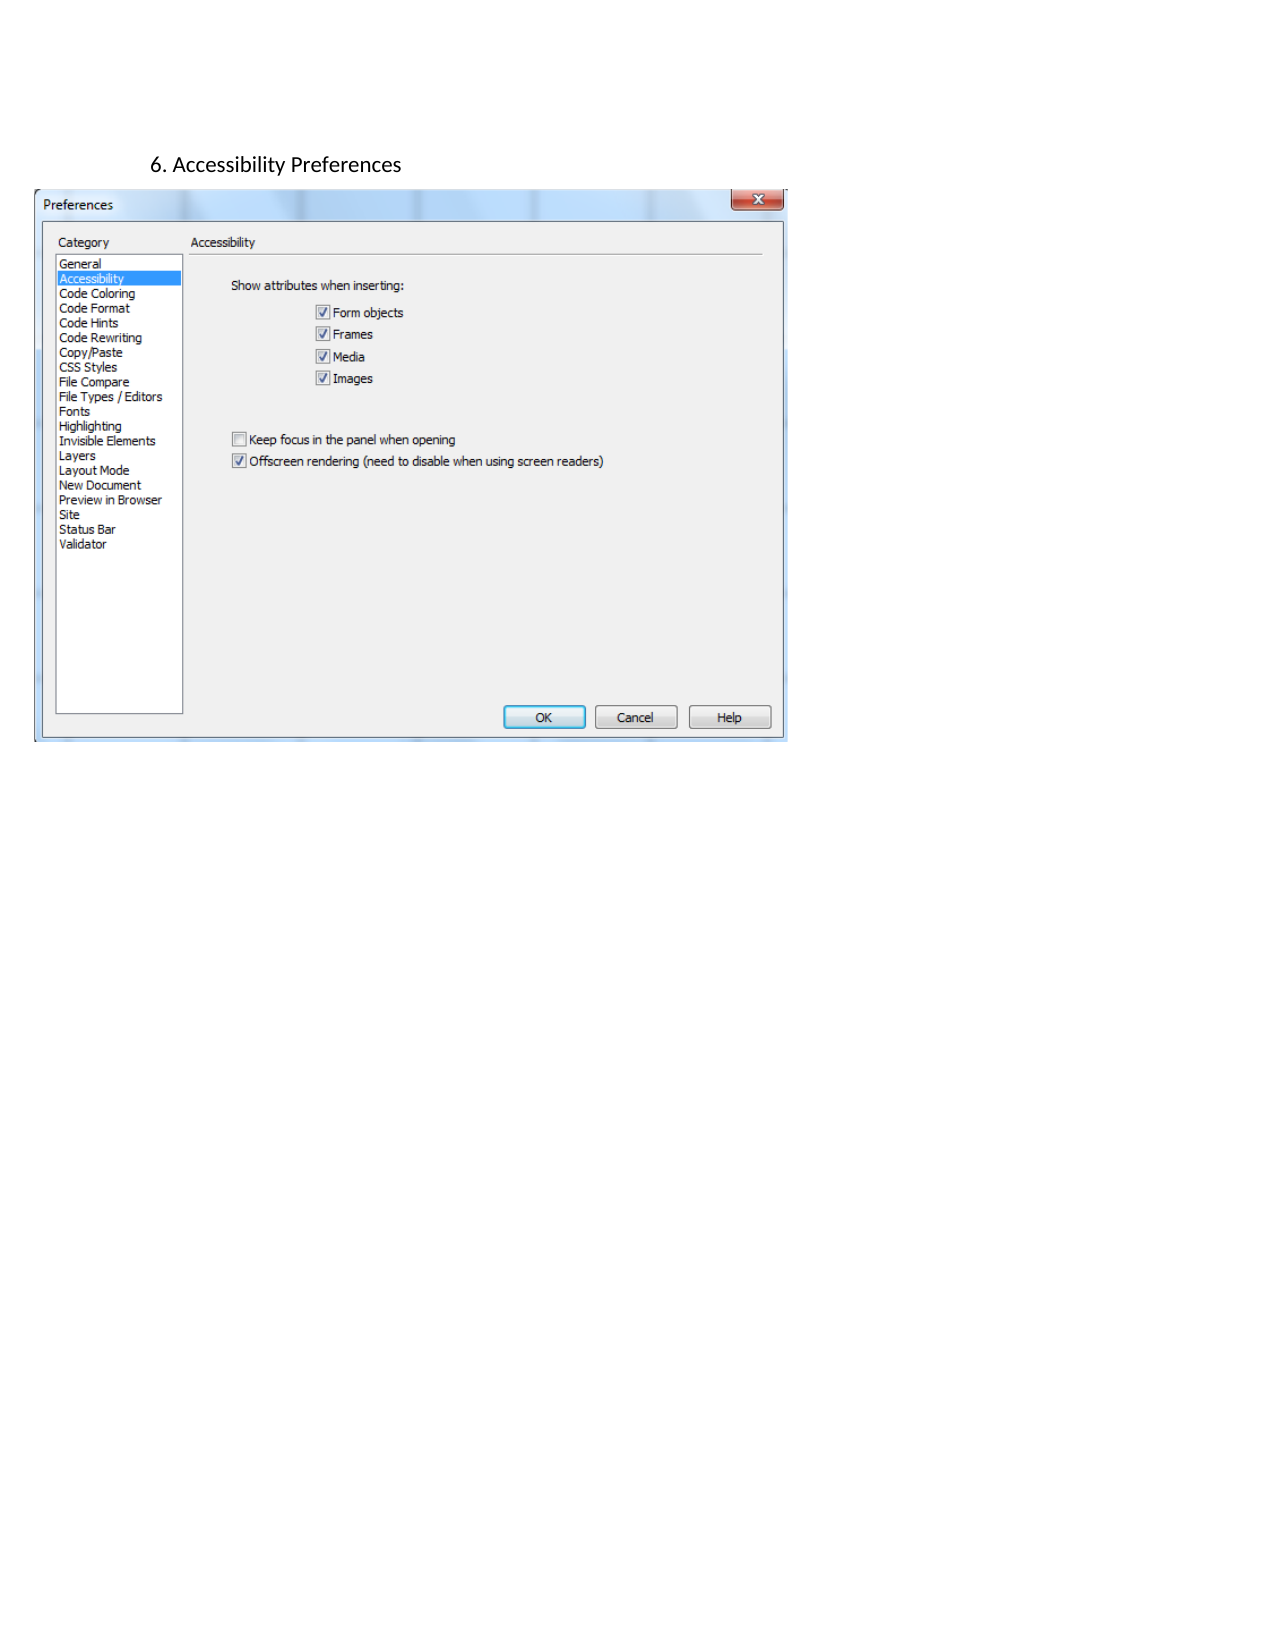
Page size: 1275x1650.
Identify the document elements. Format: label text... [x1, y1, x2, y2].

picture [34, 189, 788, 742]
text 6. Accessibility Preferences [150, 150, 1125, 178]
